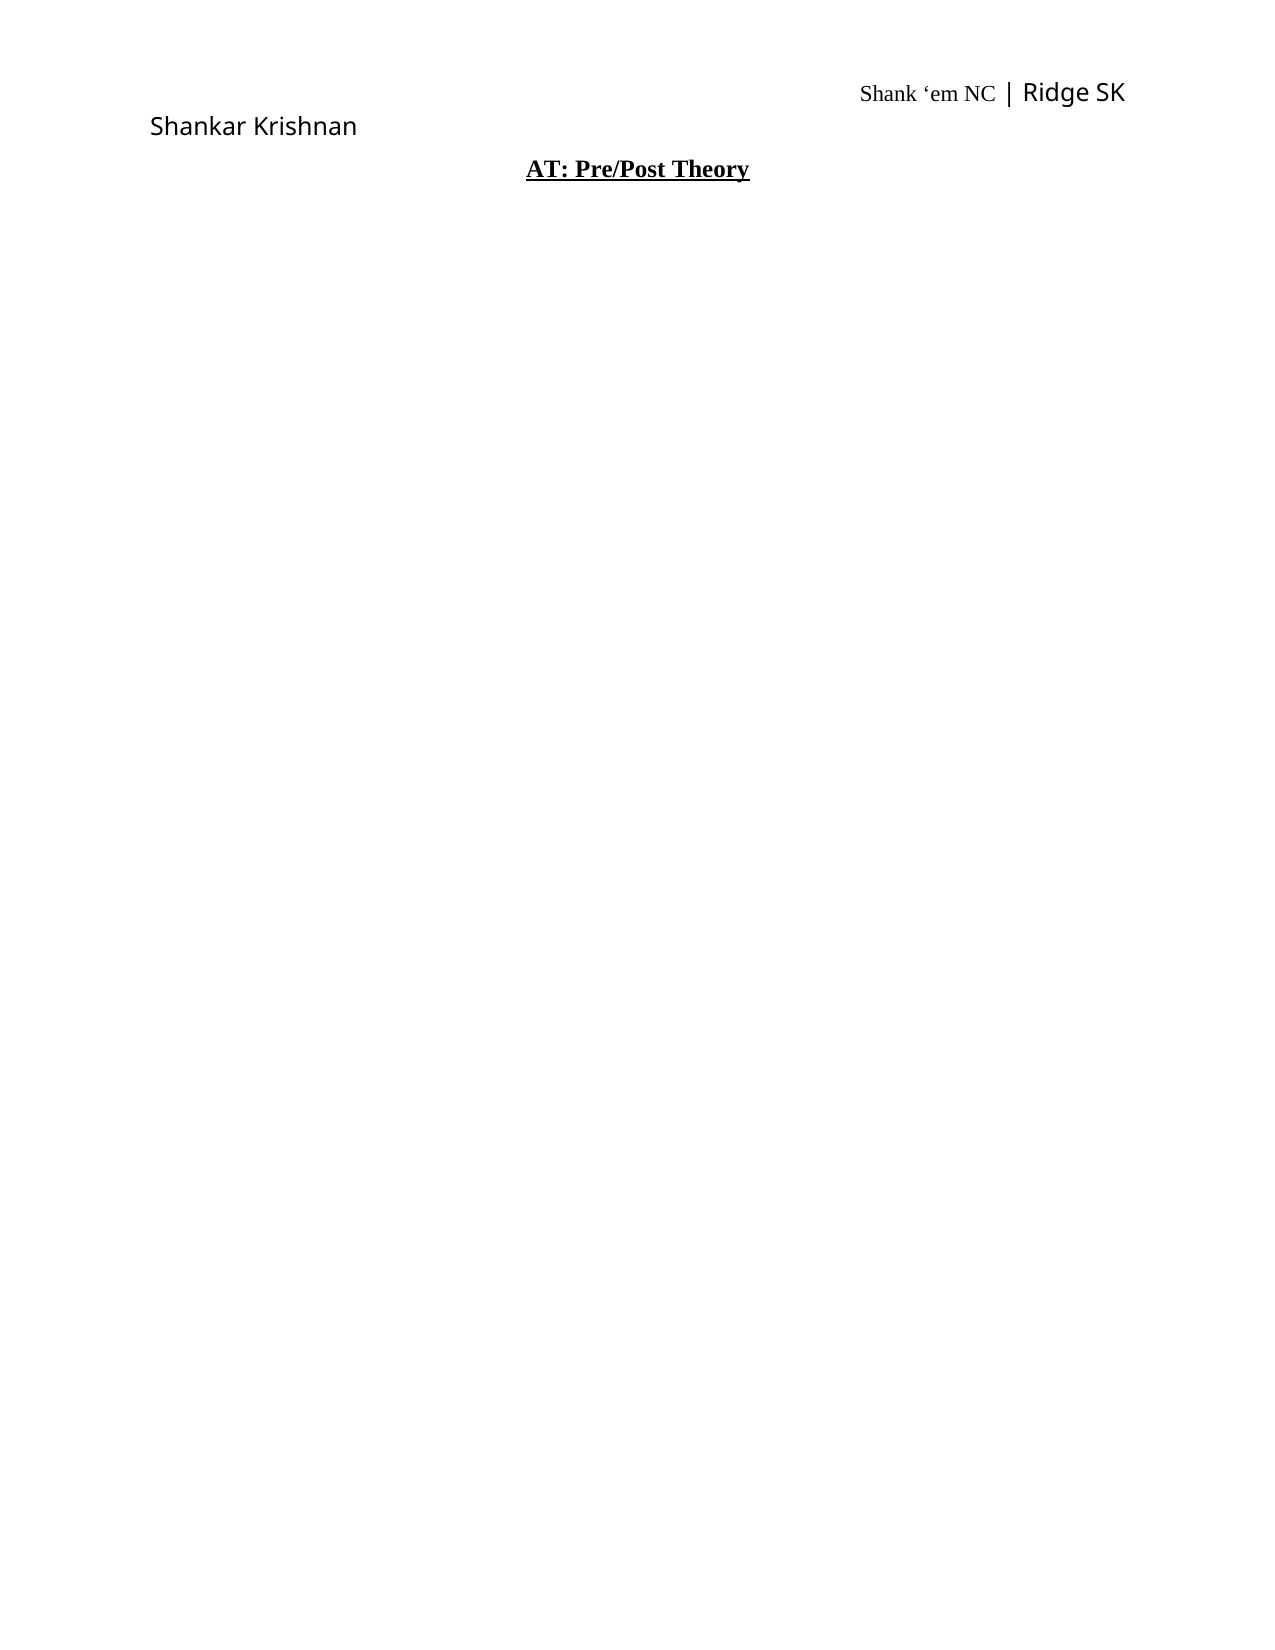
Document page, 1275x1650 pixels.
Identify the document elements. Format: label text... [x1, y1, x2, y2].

subtitle AT: Pre/Post Theory [150, 154, 1125, 183]
